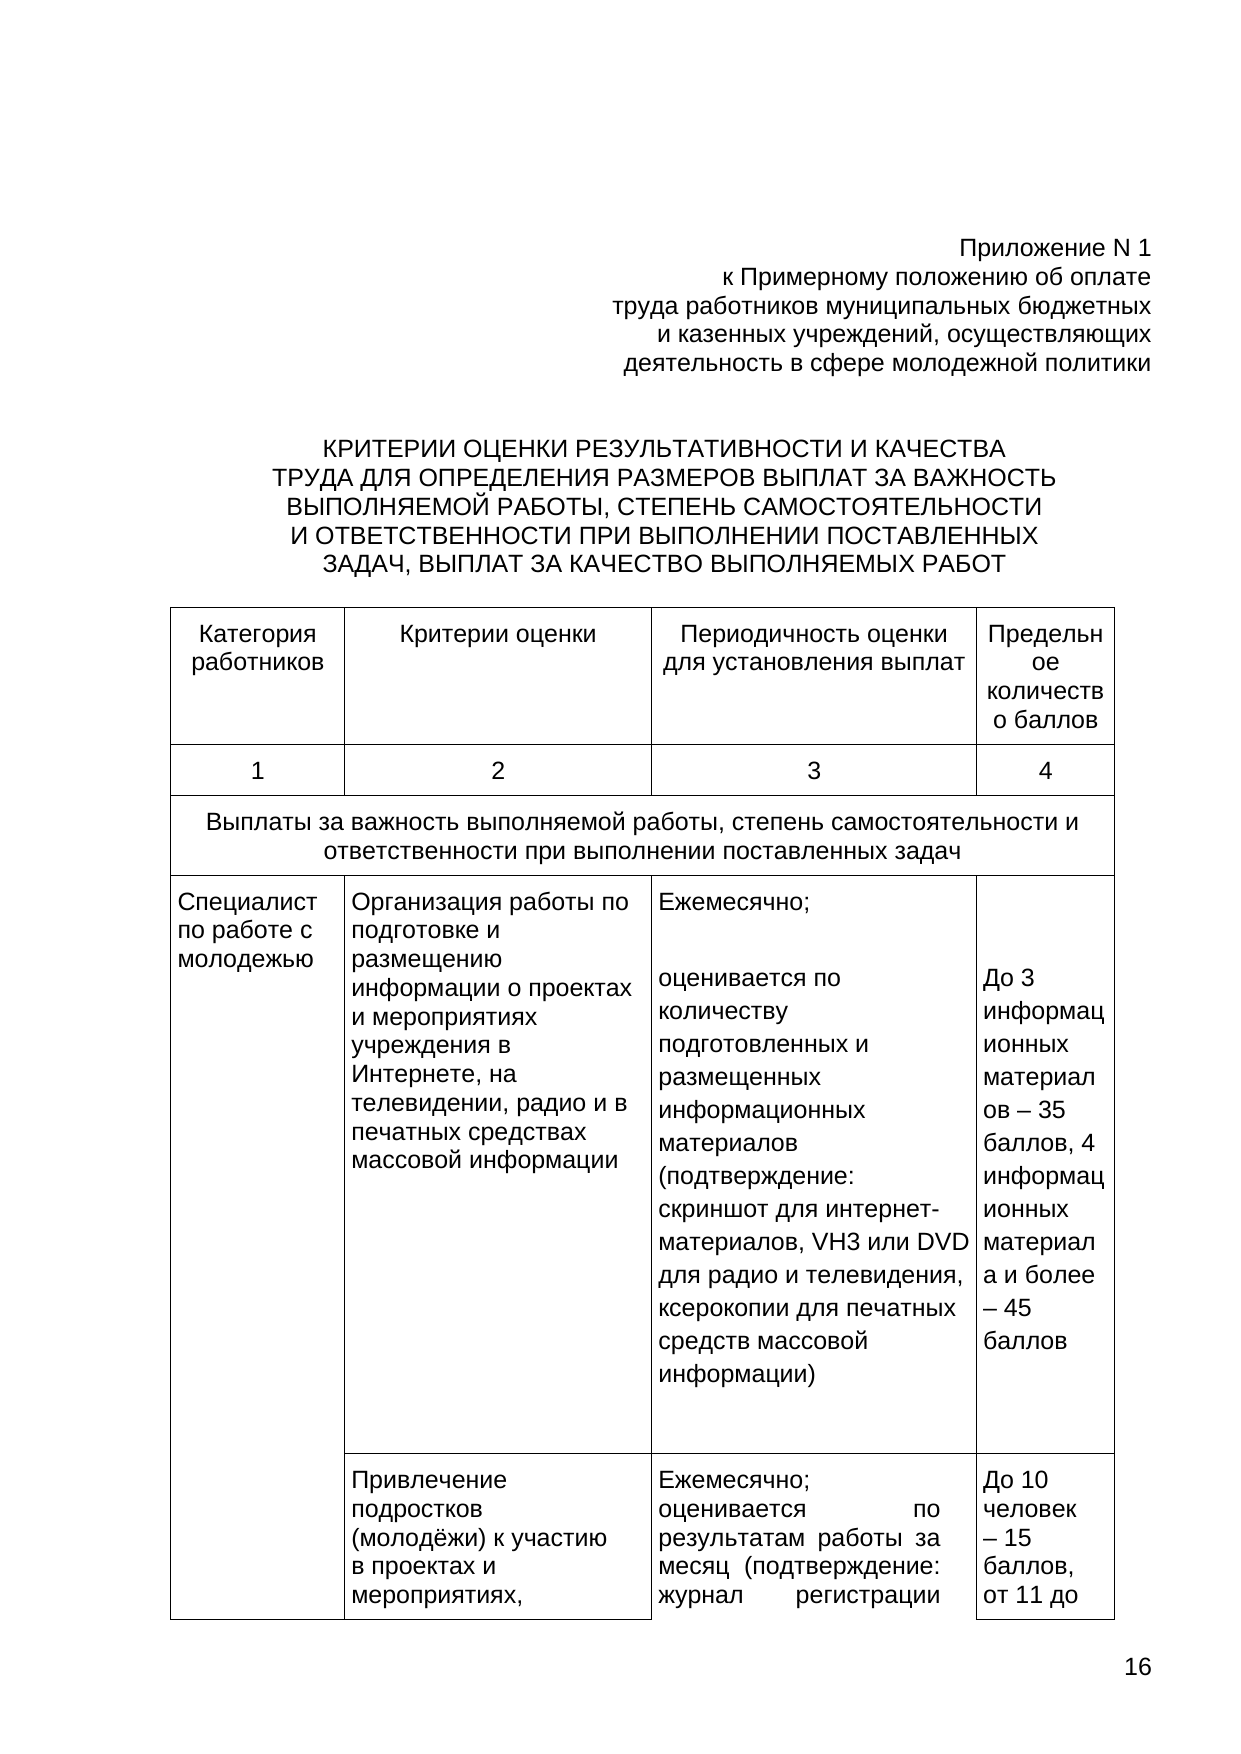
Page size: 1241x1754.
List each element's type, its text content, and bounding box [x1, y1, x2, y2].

text ЗАДАЧ, ВЫПЛАТ ЗА КАЧЕСТВО ВЫПОЛНЯЕМЫХ РАБОТ [177, 549, 1152, 578]
table_cell 1 [171, 745, 344, 795]
table_header Предельное количество баллов [977, 608, 1114, 744]
text деятельность в сфере молодежной политики [177, 348, 1152, 377]
table_header Периодичность оценки для установления выплат [652, 608, 976, 744]
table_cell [977, 1454, 1114, 1619]
table_cell До 3 информационных материалов – 35 баллов, 4 информационных материала и более – 45 баллов [977, 951, 1114, 1402]
table_cell 4 [977, 745, 1114, 795]
text ТРУДА ДЛЯ ОПРЕДЕЛЕНИЯ РАЗМЕРОВ ВЫПЛАТ ЗА ВАЖНОСТЬ [177, 463, 1152, 492]
text труда работников муниципальных бюджетных [177, 291, 1152, 319]
text КРИТЕРИИ ОЦЕНКИ РЕЗУЛЬТАТИВНОСТИ И КАЧЕСТВА [177, 434, 1152, 463]
table_cell [977, 1402, 1114, 1453]
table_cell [652, 1454, 976, 1619]
table_header Категория работников [171, 608, 344, 744]
table_cell 3 [652, 745, 976, 795]
text к Примерному положению об оплате [177, 262, 1152, 291]
table_cell Организация работы по подготовке и размещению информации о проектах и мероприятиях учреждения в Интернете, на телевидении, радио и в печатных средствах массовой информации [345, 876, 651, 1453]
table_cell Ежемесячно; [652, 876, 976, 951]
table_cell [652, 1402, 976, 1453]
text ВЫПОЛНЯЕМОЙ РАБОТЫ, СТЕПЕНЬ САМОСТОЯТЕЛЬНОСТИ [177, 492, 1152, 521]
table_cell [977, 876, 1114, 951]
text Приложение N 1 [177, 233, 1152, 262]
text И ОТВЕТСТВЕННОСТИ ПРИ ВЫПОЛНЕНИИ ПОСТАВЛЕННЫХ [177, 521, 1152, 549]
table_cell Специалист по работе с молодежью [171, 876, 344, 1619]
text и казенных учреждений, осуществляющих [177, 319, 1152, 348]
table_cell оценивается по количеству подготовленных и размещенных информационных материалов (подтверждение: скриншот для интернет-материалов, VH3 или DVD для радио и телевидения, ксерокопии для печатных средств массовой информации) [652, 951, 976, 1402]
table_header Критерии оценки [345, 608, 651, 744]
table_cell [345, 1454, 651, 1619]
table_cell 2 [345, 745, 651, 795]
table_cell Выплаты за важность выполняемой работы, степень самостоятельности и ответственности при выполнении поставленных задач [171, 796, 1114, 875]
